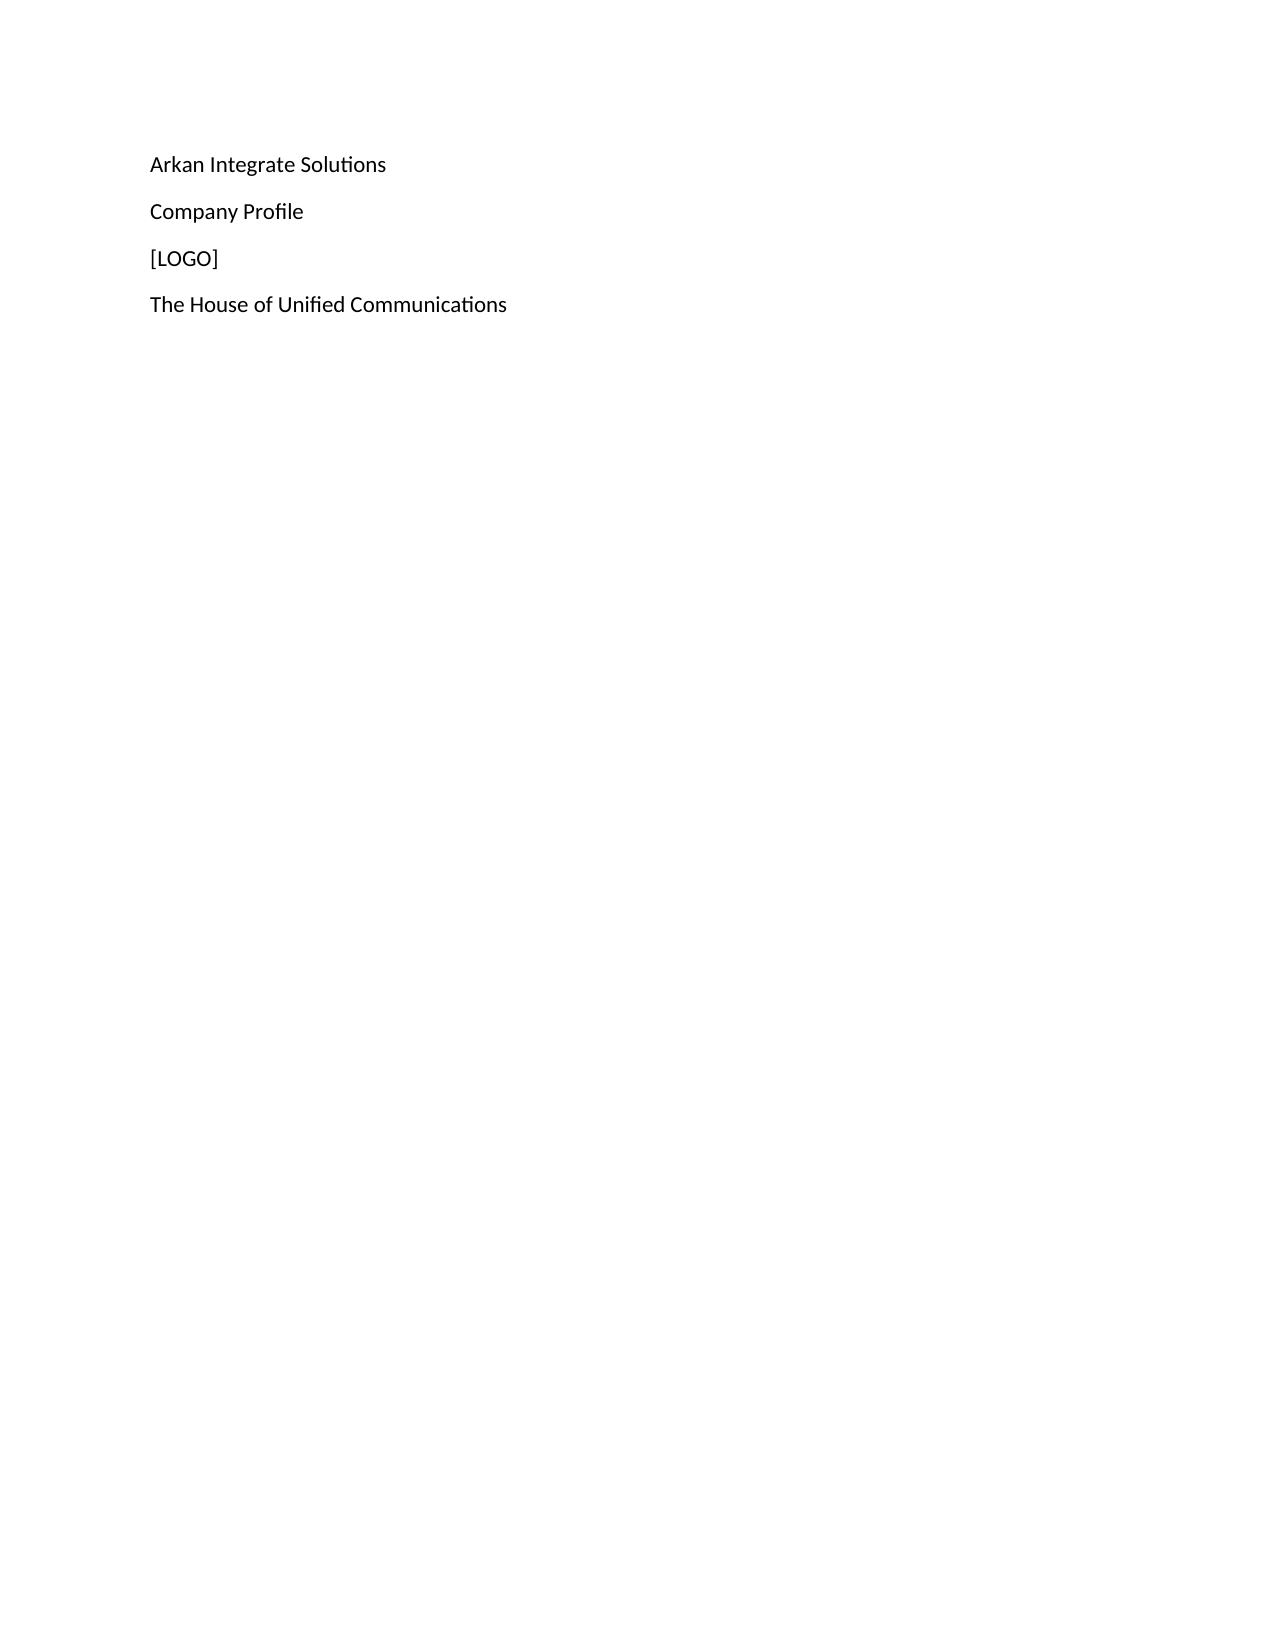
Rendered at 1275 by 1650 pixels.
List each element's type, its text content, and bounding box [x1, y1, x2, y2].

text [LOGO] [150, 244, 1125, 272]
text Arkan Integrate Solutions [150, 150, 1125, 178]
text Company Profile [150, 197, 1125, 225]
text The House of Unified Communications [150, 291, 1125, 319]
